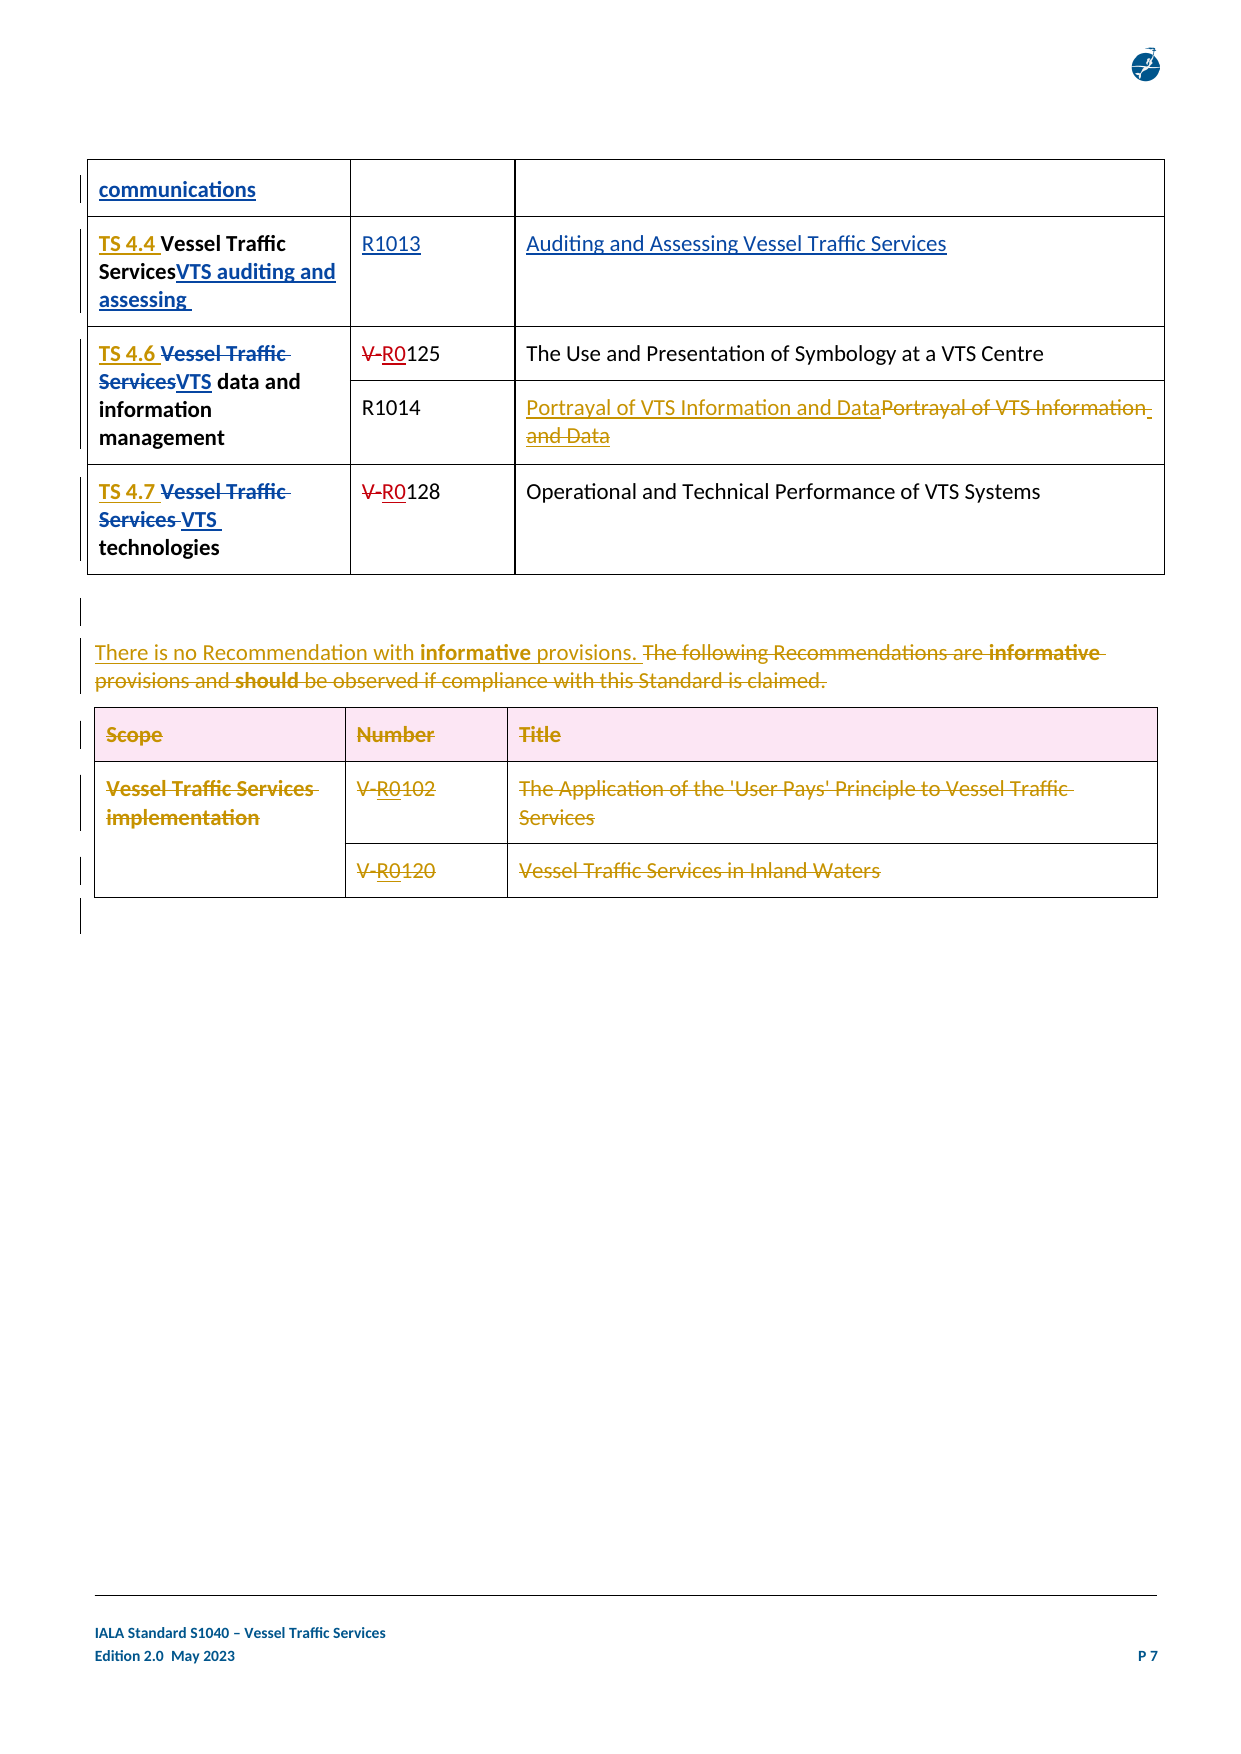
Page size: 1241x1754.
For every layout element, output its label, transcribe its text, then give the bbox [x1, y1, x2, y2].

table_cell [516, 381, 1164, 464]
table_cell The Use and Presentation of Symbology at a VTS Centre [516, 327, 1164, 380]
table_cell 125 [351, 327, 514, 380]
table_cell [346, 762, 507, 843]
table_cell [95, 762, 345, 897]
table_cell 128 [351, 465, 514, 574]
table_cell [508, 844, 1157, 897]
table_cell data and information management [88, 327, 350, 464]
table_cell [88, 160, 350, 216]
table_cell [346, 844, 507, 897]
table_cell [351, 217, 514, 326]
table_cell technologies [88, 465, 350, 574]
picture [1100, 0, 1219, 116]
table_cell Operational and Technical Performance of VTS Systems [516, 465, 1164, 574]
table_cell [88, 217, 350, 326]
table_cell R1014 [351, 381, 514, 464]
table_cell [508, 762, 1157, 843]
table_cell [516, 217, 1164, 326]
table_cell [351, 160, 514, 216]
table_cell [516, 160, 1164, 216]
